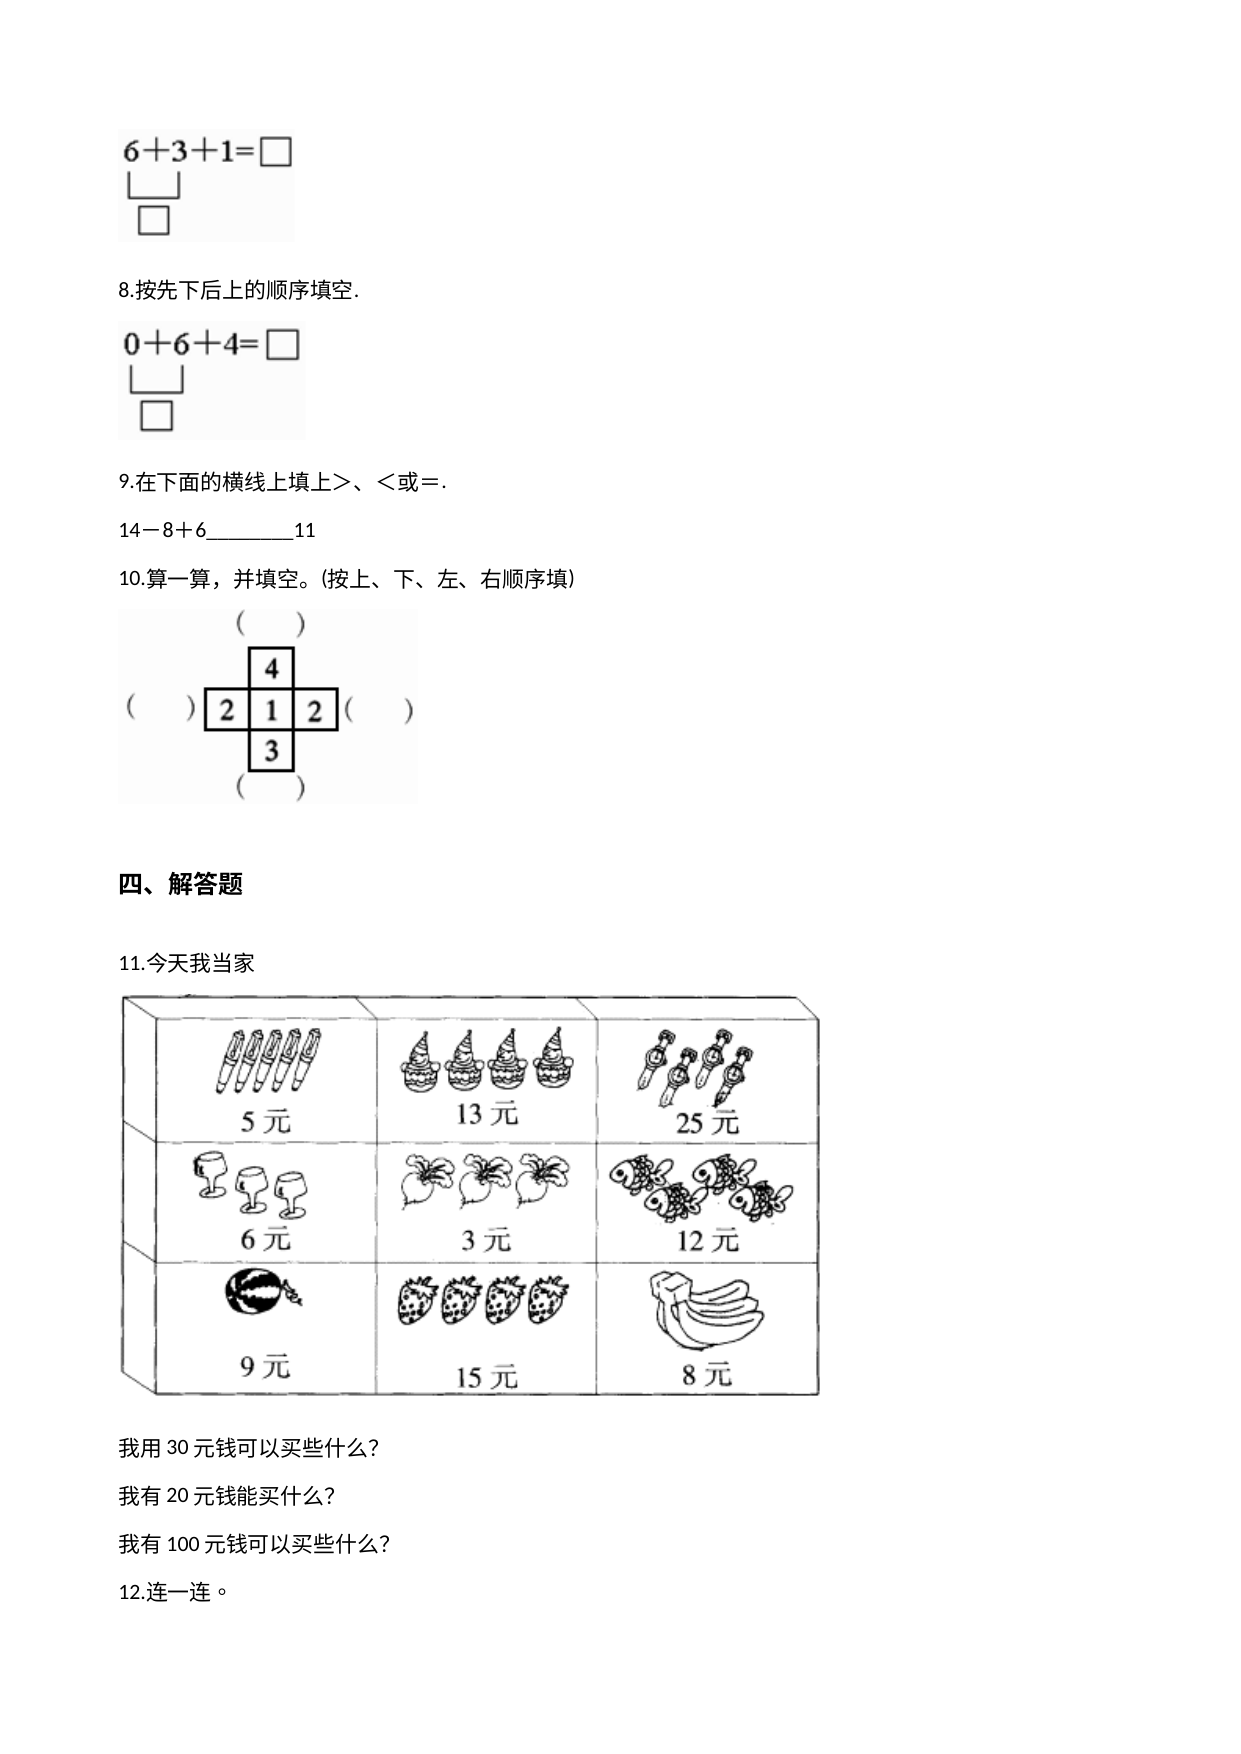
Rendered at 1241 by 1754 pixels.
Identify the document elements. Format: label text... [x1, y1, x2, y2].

text 我有20元钱能买什么？ [118, 1478, 1122, 1511]
text 12.连一连。 [118, 1575, 1122, 1608]
text 11.今天我当家 [118, 946, 1122, 978]
picture [118, 994, 823, 1399]
text 9.在下面的横线上填上＞、＜或＝. [118, 464, 1122, 497]
text 8.按先下后上的顺序填空. [118, 273, 1122, 305]
text 我用30元钱可以买些什么？ [118, 1430, 1122, 1463]
text 10.算一算，并填空。(按上、下、左、右顺序填) [118, 561, 1122, 594]
picture [118, 321, 306, 440]
picture [118, 129, 295, 242]
picture [118, 609, 419, 804]
text 我有100元钱可以买些什么？ [118, 1527, 1122, 1559]
text 四、解答题 [118, 850, 1122, 915]
text 14－8＋6________11 [118, 513, 1122, 545]
